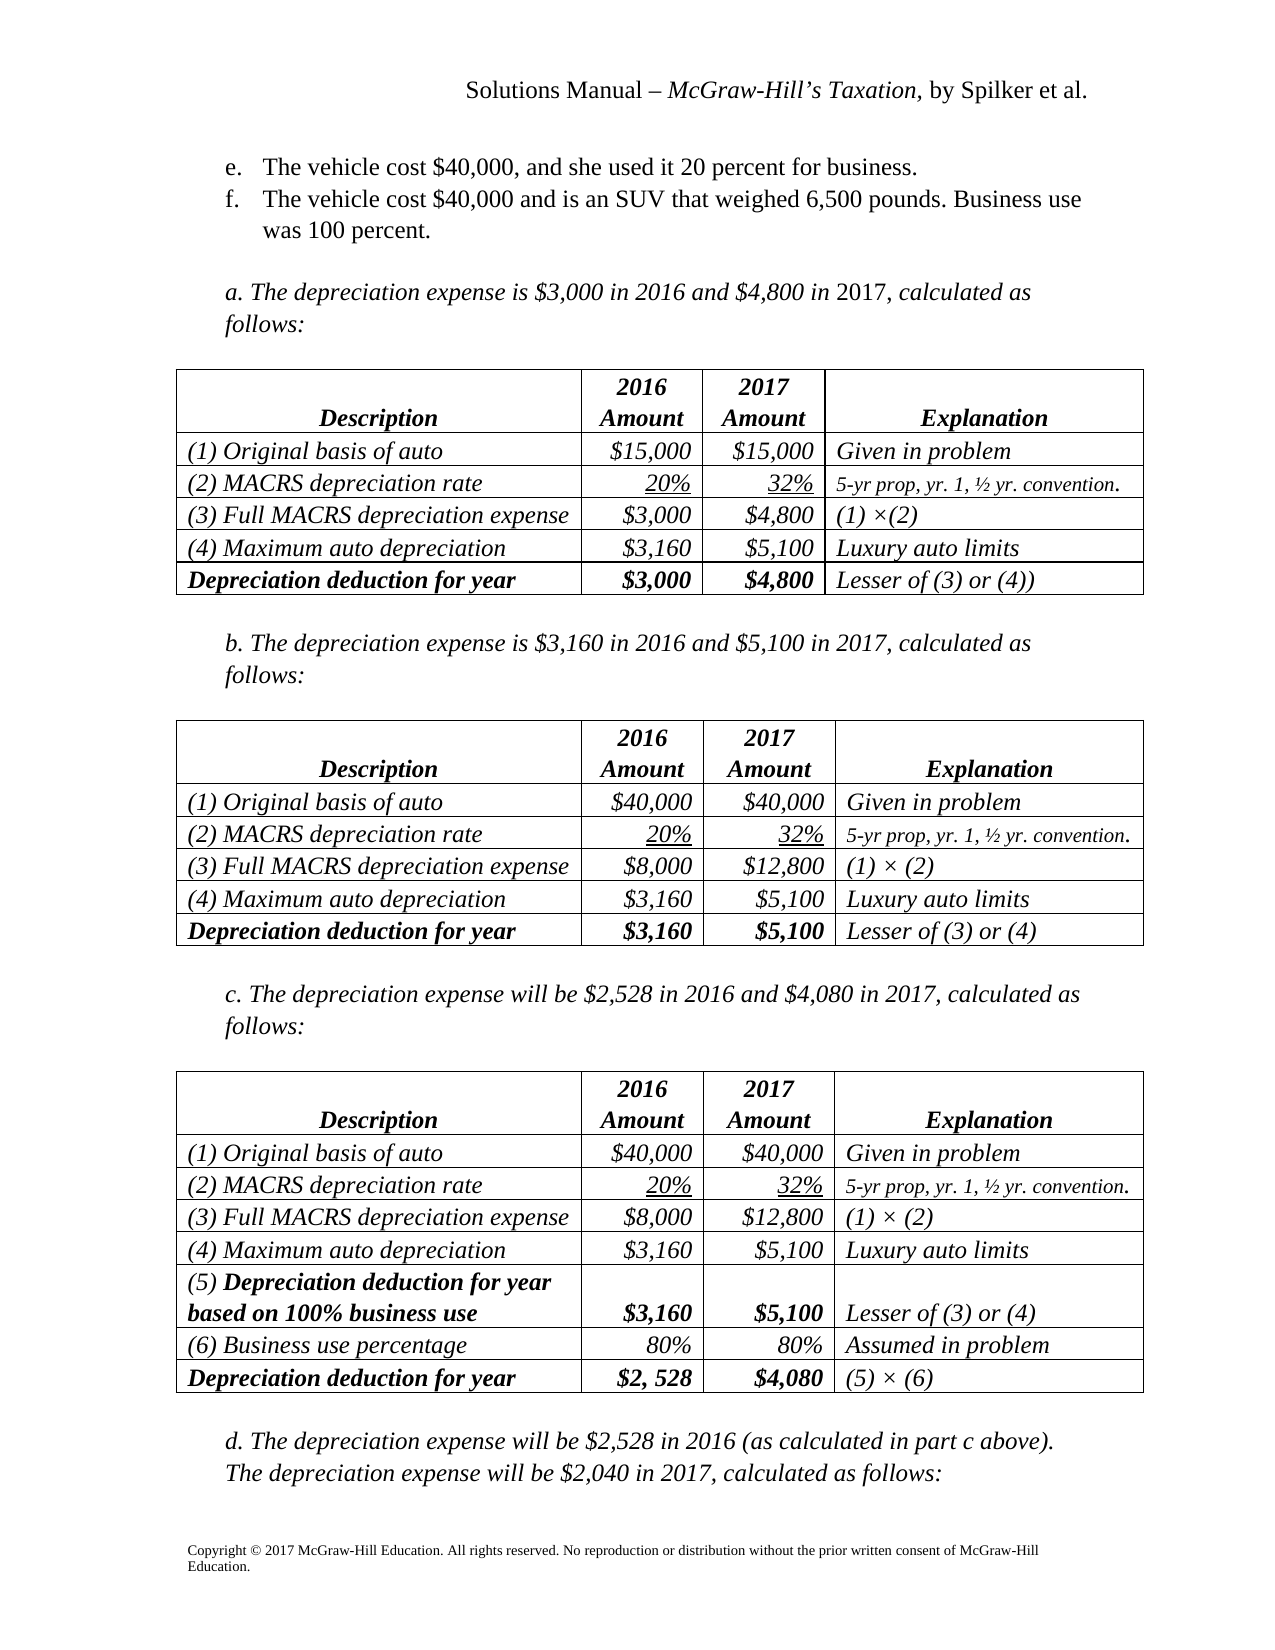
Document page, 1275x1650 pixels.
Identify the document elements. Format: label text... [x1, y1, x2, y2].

table_header Description [177, 370, 581, 432]
table_cell Lesser of (3) or (4)) [826, 563, 1143, 594]
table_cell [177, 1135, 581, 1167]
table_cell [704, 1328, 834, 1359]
table_cell $3,160 [582, 530, 702, 561]
table_cell Given in problem [826, 433, 1143, 464]
table_header 2016 Amount [582, 1072, 703, 1134]
table_cell $15,000 [582, 433, 702, 464]
table_cell Luxury auto limits [826, 530, 1143, 561]
table_cell (1) ×(2) [826, 498, 1143, 529]
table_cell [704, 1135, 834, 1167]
table_cell $4,800 [703, 563, 824, 594]
table_cell Given in problem [836, 784, 1143, 816]
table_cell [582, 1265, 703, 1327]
table_cell $40,000 [582, 784, 703, 816]
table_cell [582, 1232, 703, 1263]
table_cell $3,160 [582, 914, 703, 945]
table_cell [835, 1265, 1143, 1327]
table_header Explanation [826, 370, 1143, 432]
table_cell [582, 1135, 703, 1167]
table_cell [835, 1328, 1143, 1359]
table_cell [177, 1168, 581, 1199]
table_cell Lesser of (3) or (4) [836, 914, 1143, 945]
table_cell (2) MACRS depreciation rate [177, 466, 581, 497]
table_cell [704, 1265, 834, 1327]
table_header 2017 Amount [704, 1072, 834, 1134]
table_cell (1) Original basis of auto [177, 433, 581, 464]
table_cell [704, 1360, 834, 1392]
table_cell Luxury auto limits [836, 881, 1143, 912]
text d. The depreciation expense will be $2,528 in 2016 (as calculated in part c above). The depreciation expense will be $2,040 in 2017, calculated as follows: [225, 1424, 1087, 1486]
table_header Description [177, 721, 581, 783]
table_cell 5-yr prop, yr. 1, ½ yr. convention. [836, 817, 1143, 848]
table_cell (3) Full MACRS depreciation expense [177, 849, 581, 880]
list The vehicle cost $40,000 and is an SUV that weighed 6,500 pounds. Business use was 100 percent. [225, 181, 1087, 244]
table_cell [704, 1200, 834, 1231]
table_cell 20% [582, 817, 703, 848]
table_cell 5-yr prop, yr. 1, ½ yr. convention. [826, 466, 1143, 497]
table_cell $3,000 [582, 498, 702, 529]
table_cell 32% [703, 466, 824, 497]
table_cell $5,100 [703, 530, 824, 561]
table_header 2017 Amount [703, 370, 824, 432]
table_cell $5,100 [704, 881, 835, 912]
text b. The depreciation expense is $3,160 in 2016 and $5,100 in 2017, calculated as follows: [225, 626, 1087, 688]
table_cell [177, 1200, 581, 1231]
table_header Description [177, 1072, 581, 1134]
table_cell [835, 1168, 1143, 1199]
table_cell (4) Maximum auto depreciation [177, 881, 581, 912]
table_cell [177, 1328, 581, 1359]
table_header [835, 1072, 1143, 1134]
table_cell (1) × (2) [836, 849, 1143, 880]
text c. The depreciation expense will be $2,528 in 2016 and $4,080 in 2017, calculated as follows: [225, 977, 1087, 1039]
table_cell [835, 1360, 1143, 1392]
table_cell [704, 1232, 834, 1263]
table_header 2016 Amount [582, 721, 703, 783]
list The vehicle cost $40,000, and she used it 20 percent for business. [225, 150, 1087, 181]
table_cell $40,000 [704, 784, 835, 816]
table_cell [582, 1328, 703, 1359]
table_header 2016 Amount [582, 370, 702, 432]
table_cell (3) Full MACRS depreciation expense [177, 498, 581, 529]
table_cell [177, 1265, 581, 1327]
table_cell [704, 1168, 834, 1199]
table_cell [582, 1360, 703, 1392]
table_cell $12,800 [704, 849, 835, 880]
table_header 2017 Amount [704, 721, 835, 783]
table_cell Depreciation deduction for year [177, 563, 581, 594]
table_cell $15,000 [703, 433, 824, 464]
table_cell (1) Original basis of auto [177, 784, 581, 816]
table_cell (2) MACRS depreciation rate [177, 817, 581, 848]
table_cell $3,000 [582, 563, 702, 594]
text a. The depreciation expense is $3,000 in 2016 and $4,800 in 2017, calculated as follows: [225, 275, 1087, 337]
table_cell $3,160 [582, 881, 703, 912]
table_cell $4,800 [703, 498, 824, 529]
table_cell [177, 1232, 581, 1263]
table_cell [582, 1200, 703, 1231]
table_cell (4) Maximum auto depreciation [177, 530, 581, 561]
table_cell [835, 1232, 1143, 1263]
table_cell $8,000 [582, 849, 703, 880]
table_cell 32% [704, 817, 835, 848]
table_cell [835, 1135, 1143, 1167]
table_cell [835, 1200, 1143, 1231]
table_cell $5,100 [704, 914, 835, 945]
table_header Explanation [836, 721, 1143, 783]
table_cell 20% [582, 466, 702, 497]
table_cell Depreciation deduction for year [177, 914, 581, 945]
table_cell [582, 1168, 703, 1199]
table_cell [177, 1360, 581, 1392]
